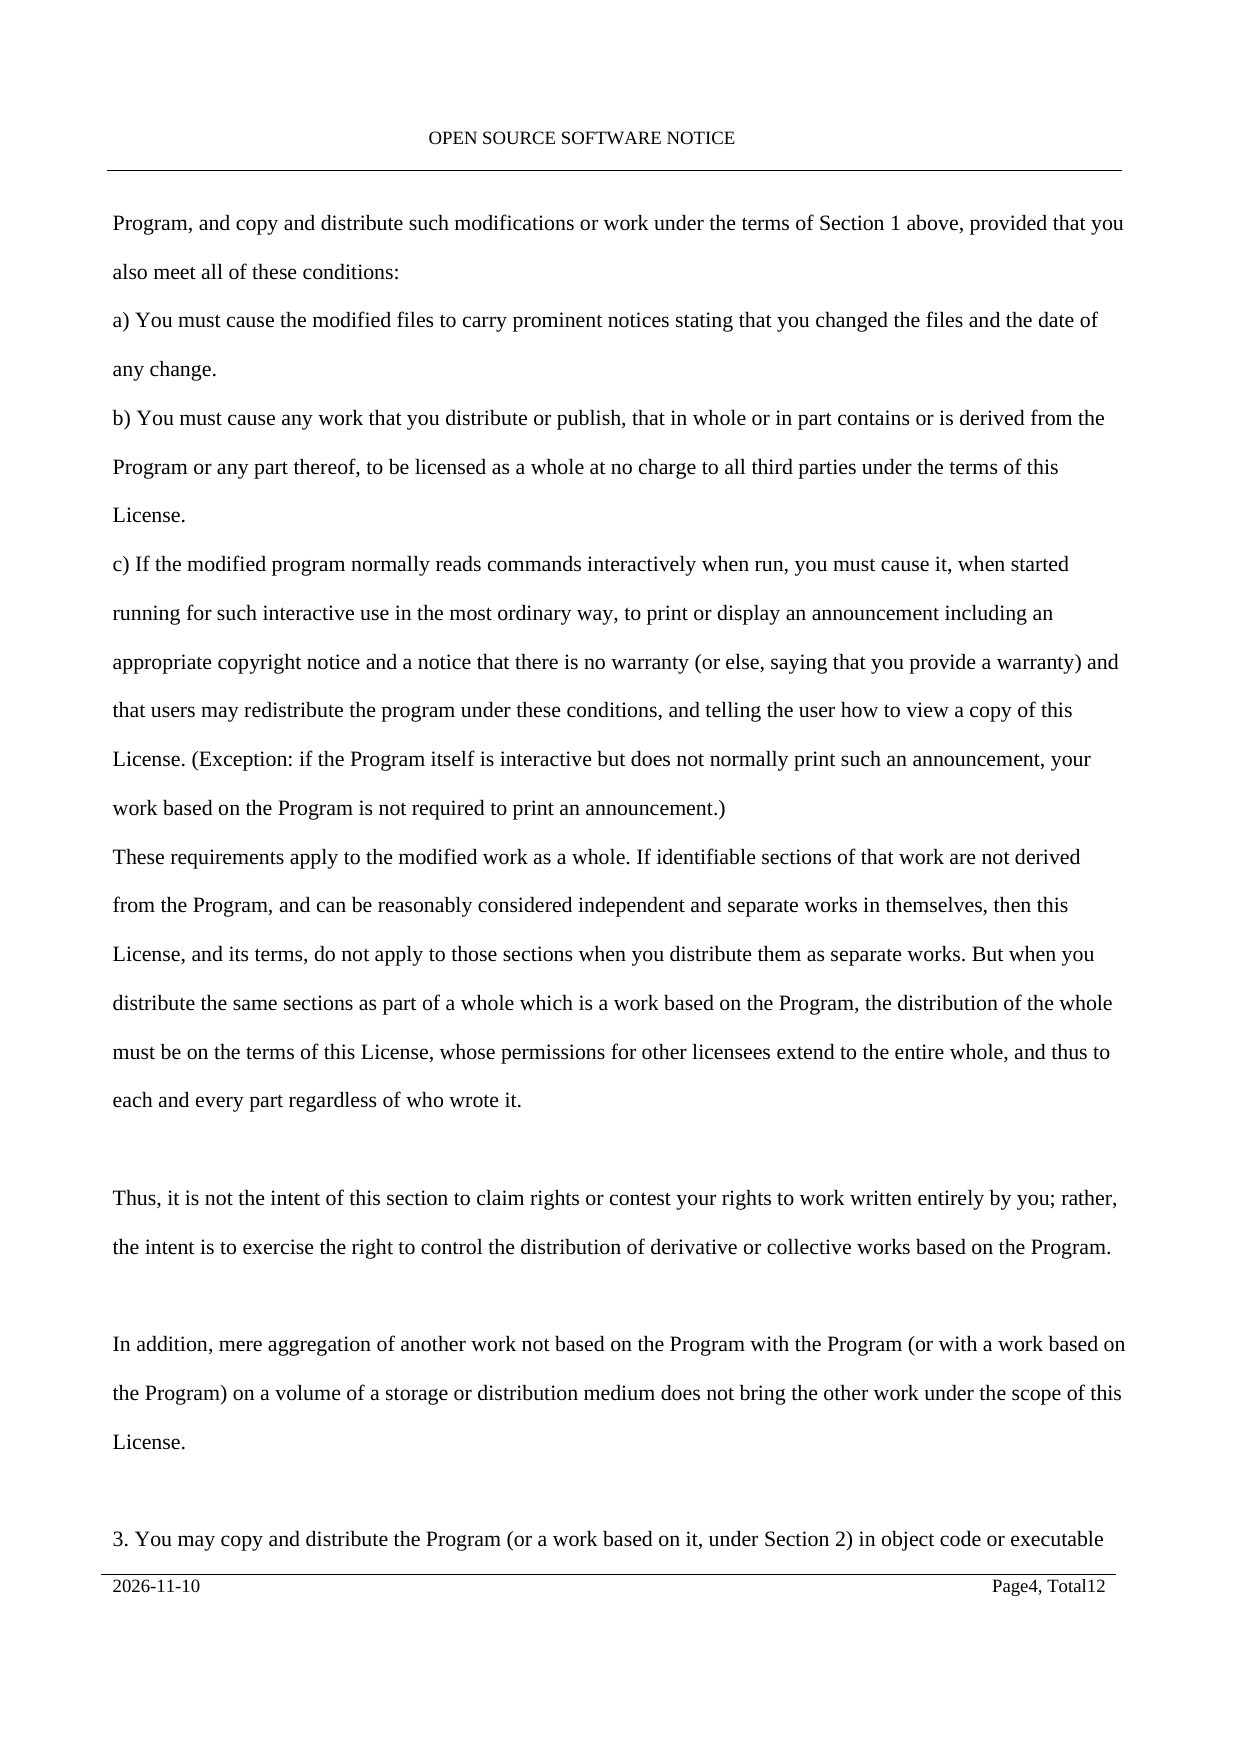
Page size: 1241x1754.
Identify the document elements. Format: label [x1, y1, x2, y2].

text [112, 206, 1128, 1555]
